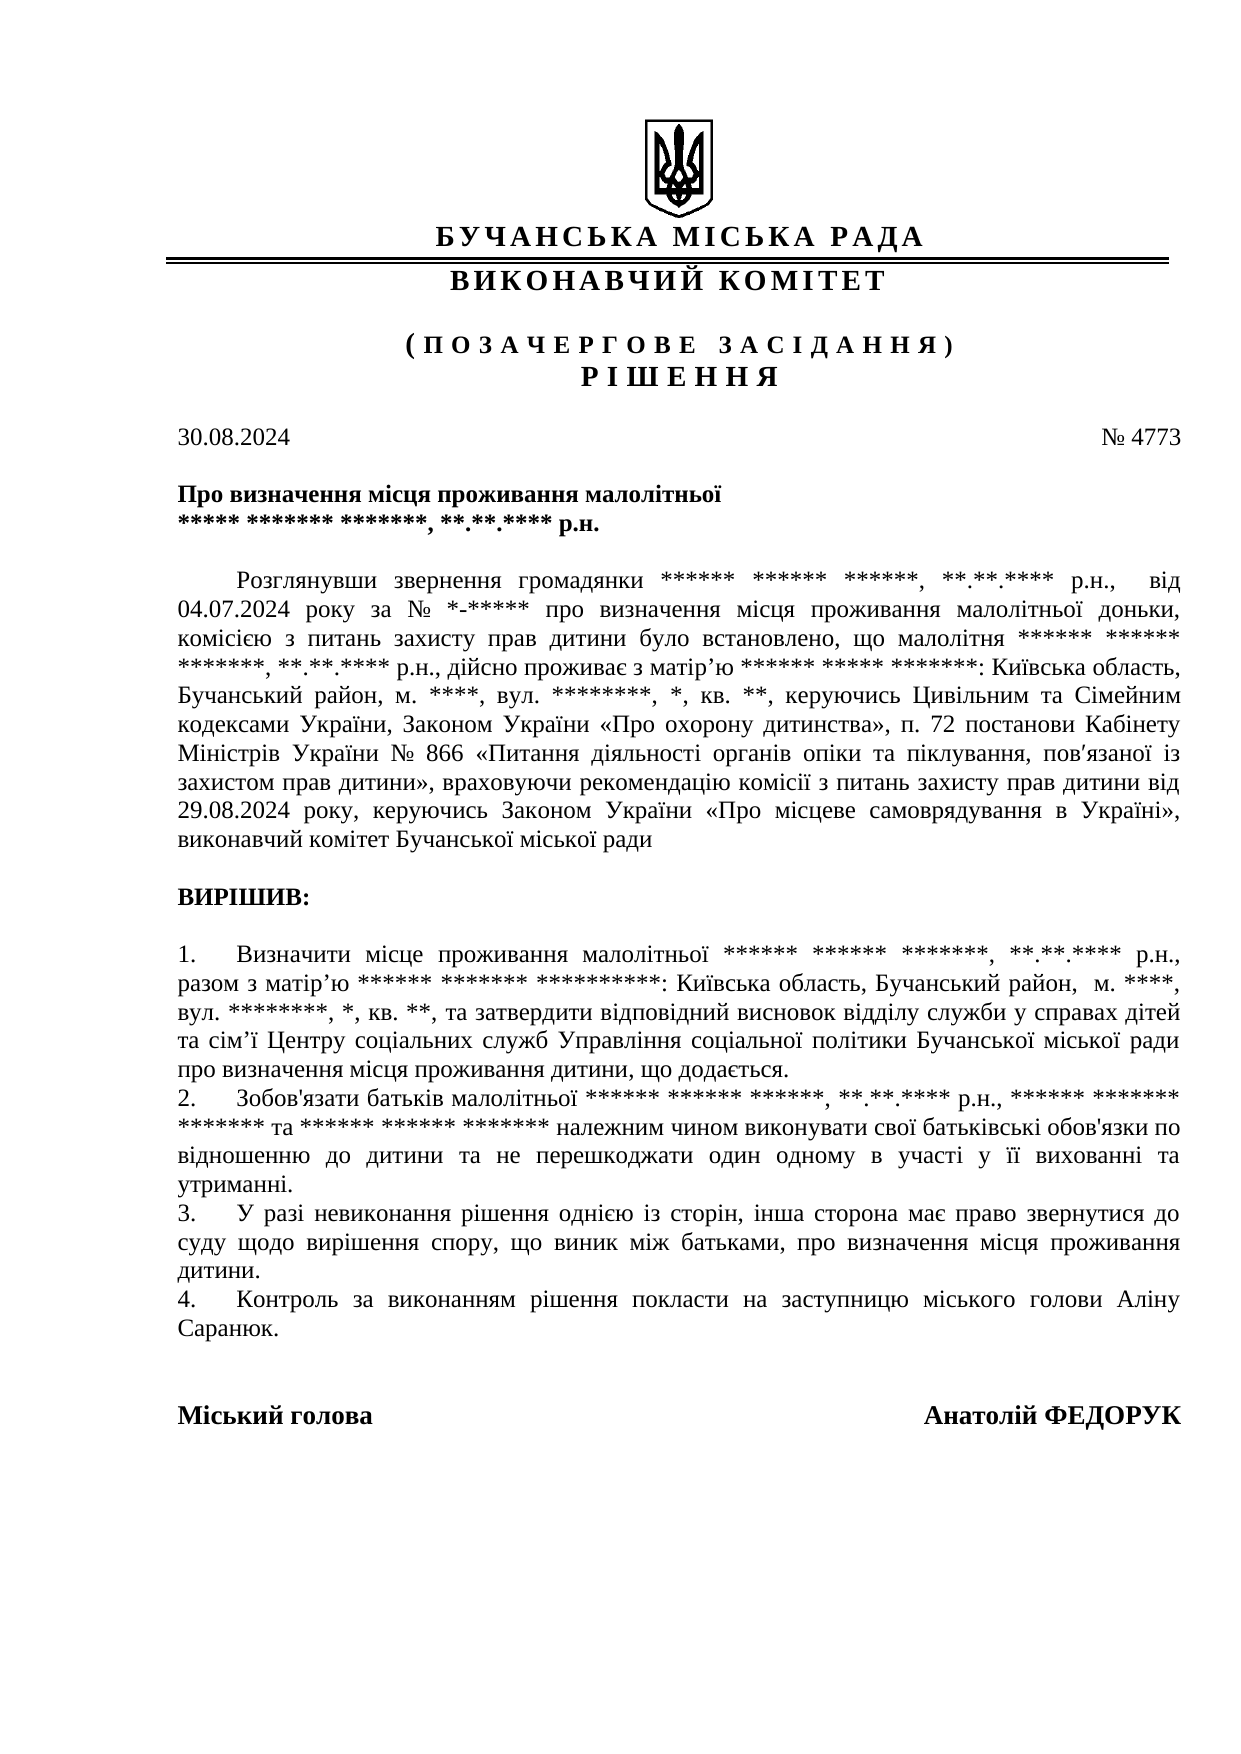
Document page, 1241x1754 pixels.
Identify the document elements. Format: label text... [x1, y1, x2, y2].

text ***** ******* *******, **.**.**** р.н. [177, 508, 827, 537]
table_header Анатолій ФЕДОРУК [679, 1399, 1192, 1430]
table_header Міський голова [166, 1399, 679, 1430]
list Зобов'язати батьків малолітньої ****** ****** ******, **.**.**** р.н., ****** ******* ******* та ****** ****** ******* належним чином виконувати свої батьківські обов'язки по відношенню до дитини та не перешкоджати один одному в участі у її вихованні та утриманні. [177, 1083, 1181, 1198]
text ВИРІШИВ: [177, 882, 1181, 910]
table_header 30.08.2024 [166, 422, 679, 450]
table_header № 4773 [679, 422, 1192, 450]
list У разі невиконання рішення однією із сторін, інша сторона має право звернутися до суду щодо вирішення спору, що виник між батьками, про визначення місця проживання дитини. [177, 1198, 1181, 1284]
text РІШЕННЯ [177, 359, 1181, 393]
text Про визначення місця проживання малолітньої [177, 479, 827, 508]
list Визначити місце проживання малолітньої ****** ****** *******, **.**.**** р.н., разом з матір’ю ****** ******* **********: Київська область, Бучанський район, м. ****, вул. ********, *, кв. **, та затвердити відповідний висновок відділу служби у справах дітей та сім’ї Центру соціальних служб Управління соціальної політики Бучанської міської ради про визначення місця проживання дитини, що додається. [177, 939, 1181, 1083]
text Розглянувши звернення громадянки ****** ****** ******, **.**.**** р.н., від 04.07.2024 року за № *-***** про визначення місця проживання малолітньої доньки, комісією з питань захисту прав дитини було встановлено, що малолітня ****** ****** *******, **.**.**** р.н., дійсно проживає з матір’ю ****** ***** *******: Київська область, Бучанський район, м. ****, вул. ********, *, кв. **, керуючись Цивільним та Сімейним кодексами України, Законом України «Про охорону дитинства», п. 72 постанови Кабінету Міністрів України № 866 «Питання діяльності органів опіки та піклування, пов′язаної із захистом прав дитини», враховуючи рекомендацію комісії з питань захисту прав дитини від 29.08.2024 року, керуючись Законом України «Про місцеве самоврядування в Україні», виконавчий комітет Бучанської міської ради [177, 565, 1181, 853]
list Контроль за виконанням рішення покласти на заступницю міського голови Аліну Саранюк. [177, 1284, 1181, 1342]
picture [643, 118, 715, 219]
table_header ВИКОНАВЧИЙ КОМІТЕТ [166, 264, 1169, 326]
text БУЧАНСЬКА МІСЬКА РАДА [177, 219, 1181, 252]
text (ПОЗАЧЕРГОВЕ ЗАСІДАННЯ) [177, 326, 1181, 359]
